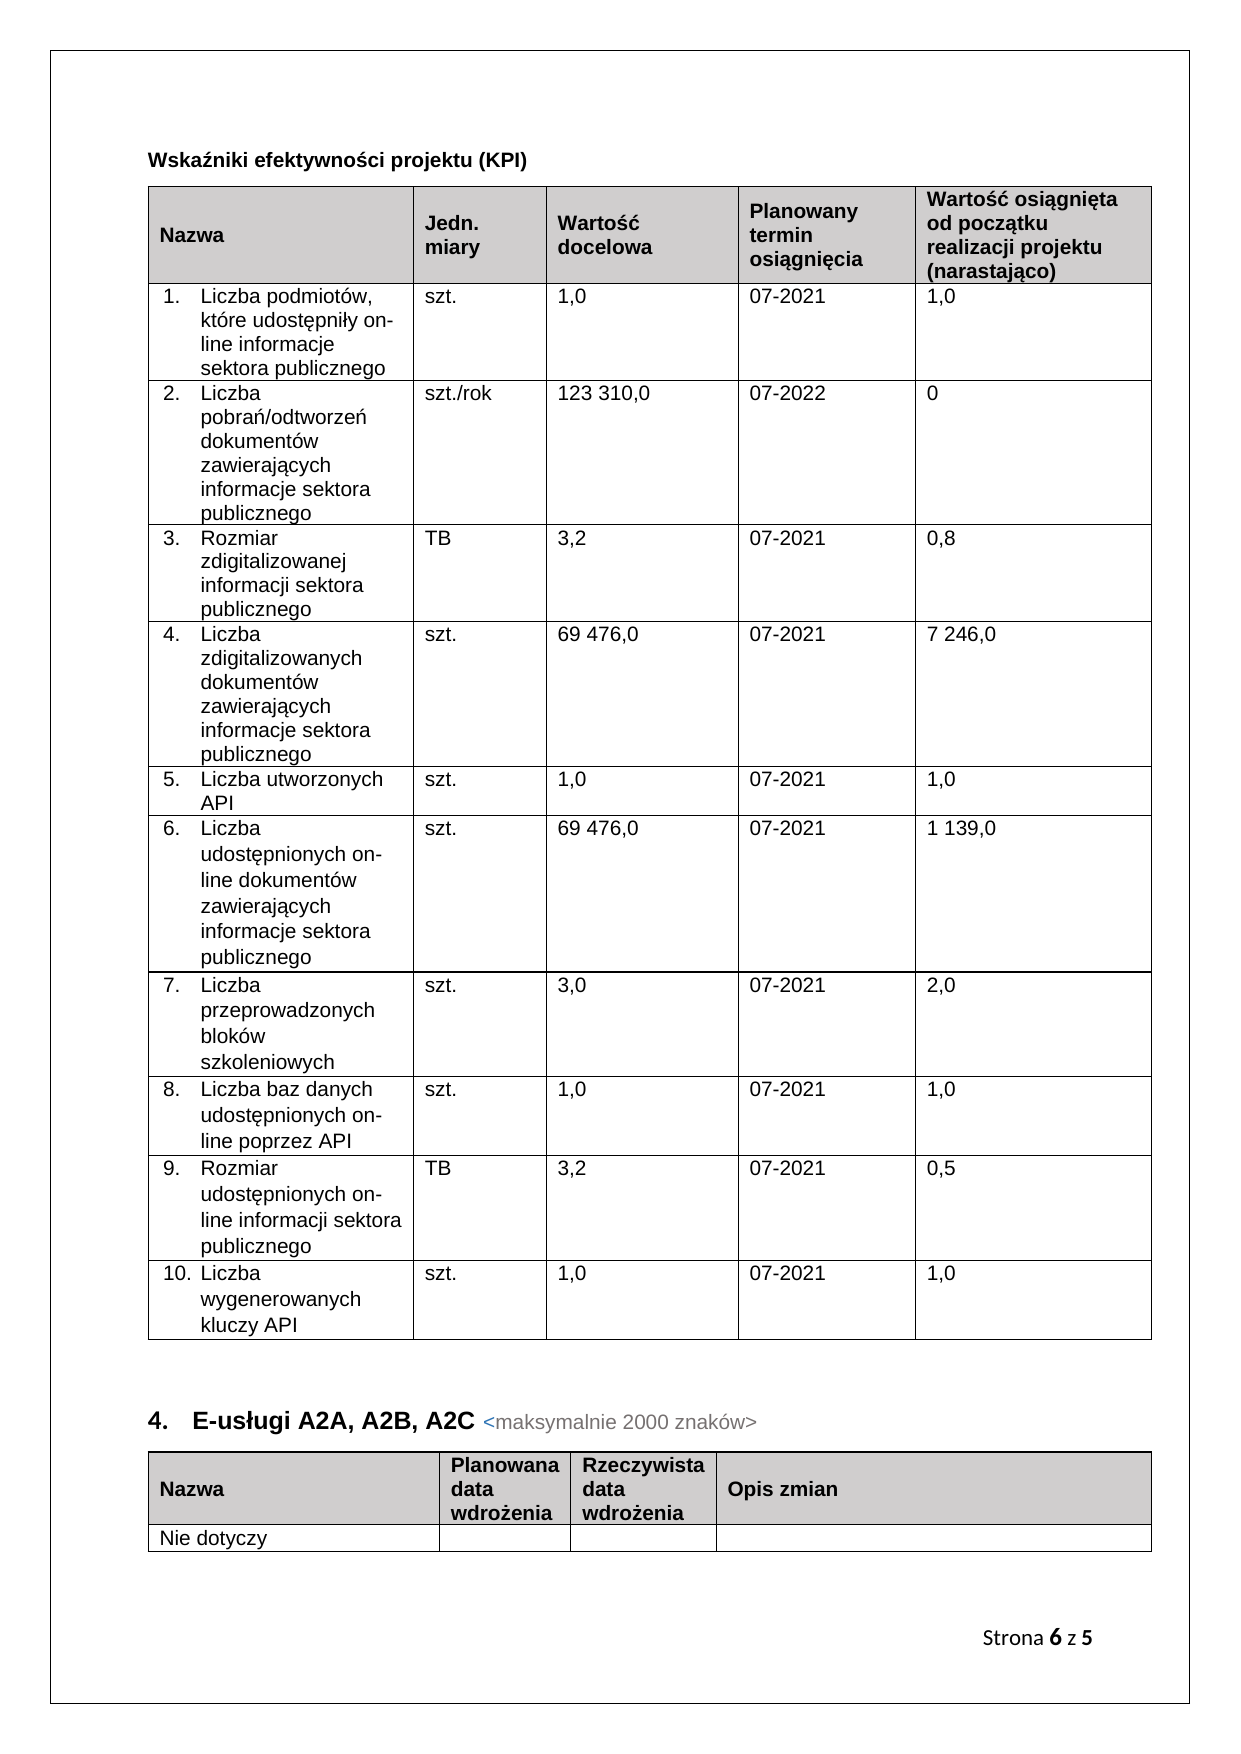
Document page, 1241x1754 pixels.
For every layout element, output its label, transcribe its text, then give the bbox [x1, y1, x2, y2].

table_cell Liczba baz danych udostępnionych on-line poprzez API [149, 1077, 413, 1155]
table_cell 07-2021 [739, 284, 915, 379]
table_cell 1,0 [547, 1077, 738, 1155]
table_cell 07-2021 [739, 1077, 915, 1155]
table_cell 1,0 [547, 1261, 738, 1339]
table_cell 07-2022 [739, 381, 915, 524]
table_cell 123 310,0 [547, 381, 738, 524]
table_header Jedn. miary [414, 187, 546, 283]
table_header Planowana data wdrożenia [440, 1453, 570, 1524]
text Wskaźniki efektywności projektu (KPI) [148, 147, 1093, 171]
table_cell 0,5 [916, 1156, 1151, 1260]
table_cell 1,0 [916, 284, 1151, 379]
table_cell [717, 1525, 1151, 1551]
table_cell Liczba przeprowadzonych bloków szkoleniowych [149, 973, 413, 1076]
table_cell 1,0 [916, 1077, 1151, 1155]
table_cell TB [414, 1156, 546, 1260]
table_header Rzeczywista data wdrożenia [571, 1453, 716, 1524]
table_cell 07-2021 [739, 1261, 915, 1339]
table_header Nazwa [149, 1453, 439, 1524]
table_cell 69 476,0 [547, 816, 738, 971]
table_cell szt. [414, 973, 546, 1076]
table_header Wartość docelowa [547, 187, 738, 283]
table_cell szt. [414, 1077, 546, 1155]
table_cell 3,2 [547, 1156, 738, 1260]
table_cell 0 [916, 381, 1151, 524]
table_cell Rozmiar zdigitalizowanej informacji sektora publicznego [149, 525, 413, 621]
table_header Nazwa [149, 187, 413, 283]
table_cell 7 246,0 [916, 622, 1151, 766]
table_cell Rozmiar udostępnionych on-line informacji sektora publicznego [149, 1156, 413, 1260]
table_cell 1,0 [547, 284, 738, 379]
subtitle E-usługi A2A, A2B, A2C <maksymalnie 2000 znaków> [148, 1403, 1093, 1436]
table_cell szt. [414, 816, 546, 971]
table_cell szt. [414, 622, 546, 766]
table_header Wartość osiągnięta od początku realizacji projektu (narastająco) [916, 187, 1151, 283]
table_cell szt. [414, 767, 546, 815]
table_cell Liczba pobrań/odtworzeń dokumentów zawierających informacje sektora publicznego [149, 381, 413, 524]
table_cell 1 139,0 [916, 816, 1151, 971]
table_cell szt./rok [414, 381, 546, 524]
table_cell Liczba wygenerowanych kluczy API [149, 1261, 413, 1339]
table_cell 1,0 [916, 1261, 1151, 1339]
table_cell 07-2021 [739, 1156, 915, 1260]
table_cell 0,8 [916, 525, 1151, 621]
table_cell 07-2021 [739, 816, 915, 971]
table_cell Nie dotyczy [149, 1525, 439, 1551]
table_cell 1,0 [547, 767, 738, 815]
table_header Opis zmian [717, 1453, 1151, 1524]
table_cell 1,0 [916, 767, 1151, 815]
table_cell 2,0 [916, 973, 1151, 1076]
table_header Planowany termin osiągnięcia [739, 187, 915, 283]
table_cell Liczba utworzonych API [149, 767, 413, 815]
table_cell Liczba zdigitalizowanych dokumentów zawierających informacje sektora publicznego [149, 622, 413, 766]
table_cell 3,2 [547, 525, 738, 621]
table_cell [571, 1525, 716, 1551]
table_cell Liczba podmiotów, które udostępniły on-line informacje sektora publicznego [149, 284, 413, 379]
table_cell 07-2021 [739, 525, 915, 621]
table_cell 3,0 [547, 973, 738, 1076]
table_cell 69 476,0 [547, 622, 738, 766]
table_cell szt. [414, 1261, 546, 1339]
table_cell Liczba udostępnionych on-line dokumentów zawierających informacje sektora publicznego [149, 816, 413, 971]
table_cell szt. [414, 284, 546, 379]
table_cell 07-2021 [739, 767, 915, 815]
table_cell [440, 1525, 570, 1551]
table_cell TB [414, 525, 546, 621]
table_cell 07-2021 [739, 622, 915, 766]
table_cell 07-2021 [739, 973, 915, 1076]
